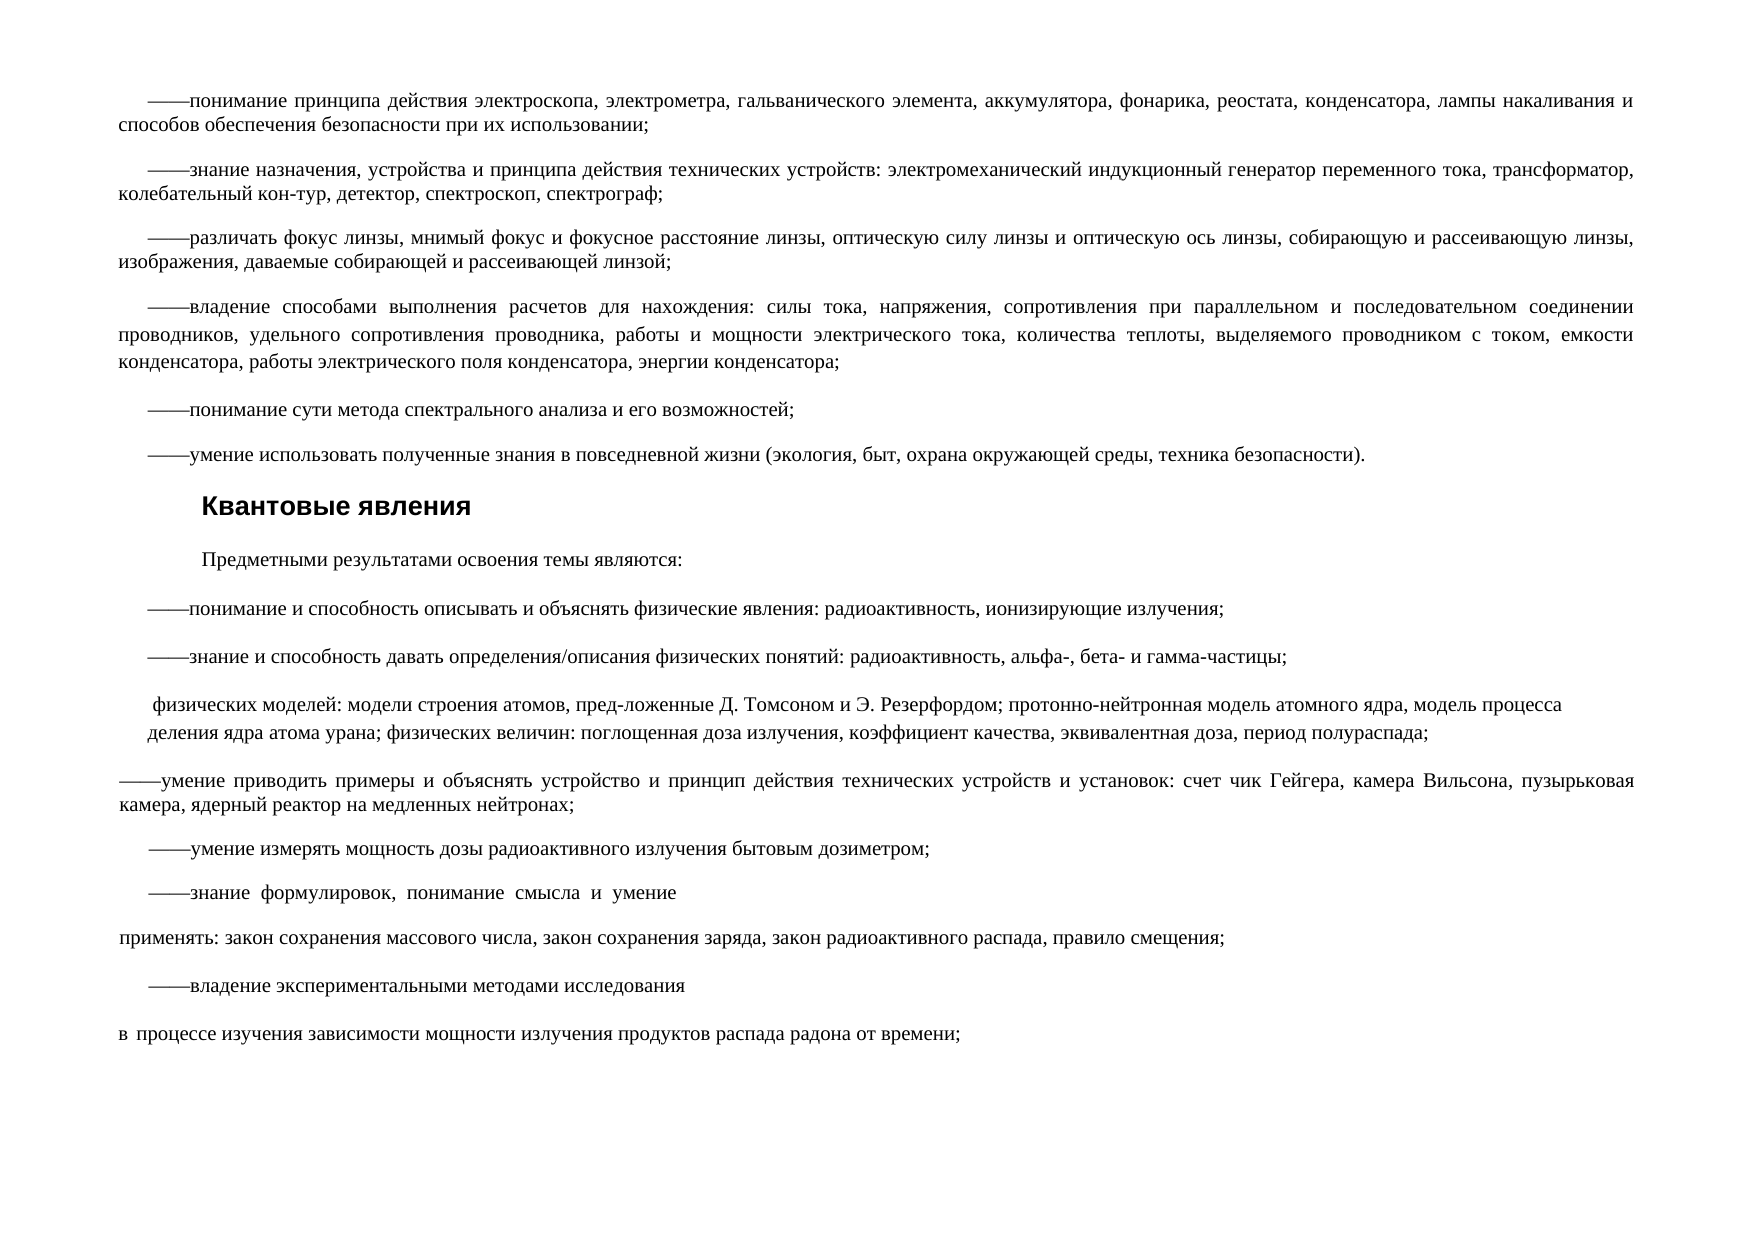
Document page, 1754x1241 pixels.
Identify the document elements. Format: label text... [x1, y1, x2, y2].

list процессе изучения зависимости мощности излучения продуктов распада радона от времени; [118, 1022, 1636, 1045]
text ——понимание сути метода спектрального анализа и его возможностей; [118, 397, 1636, 421]
text ——знание формулировок, понимание смысла и умение [148, 881, 1636, 904]
text ——знание и способность давать определения/описания физических понятий: радиоактивность, альфа-, бета- и гамма-частицы; [147, 644, 1636, 668]
text ——владение способами выполнения расчетов для нахождения: силы тока, напряжения, сопротивления при параллельном и последовательном соединении проводников, удельного сопротивления проводника, работы и мощности электрического тока, количества теплоты, выделяемого проводником с током, емкости конденсатора, работы электрического поля конденсатора, энергии конденсатора; [118, 294, 1636, 373]
text ——знание назначения, устройства и принципа действия технических устройств: электромеханический индукционный генератор переменного тока, трансформатор, колебательный кон-тур, детектор, спектроскоп, спектрограф; [118, 157, 1636, 204]
text ——умение измерять мощность дозы радиоактивного излучения бытовым дозиметром; [119, 836, 1636, 860]
text ——умение приводить примеры и объяснять устройство и принцип действия технических устройств и установок: счет чик Гейгера, камера Вильсона, пузырьковая камера, ядерный реактор на медленных нейтронах; [119, 768, 1636, 816]
text Квантовые явления [201, 490, 1636, 522]
text ——умение использовать полученные знания в повседневной жизни (экология, быт, охрана окружающей среды, техника безопасности). [118, 442, 1636, 466]
text применять:­ закон сохранения массового числа, закон сохранения заряда, закон радиоактивного распада, правило смещения; [119, 925, 1636, 949]
text ——владение экспериментальными методами исследования [148, 973, 1636, 997]
text Предметными результатами освоения темы являются: [201, 547, 1636, 571]
text ——понимание принципа действия электроскопа, электрометра, гальванического элемента, аккумулятора, фонарика, реостата, конденсатора, лампы накаливания и способов обеспечения безопасности при их использовании; [118, 88, 1636, 136]
text ——понимание и способность описывать и объяснять физические явления: радиоактивность, ионизирующие излучения; [147, 596, 1636, 619]
text ­ физических моделей: модели строения атомов, пред-ложенные Д. Томсоном и Э. Резерфордом; протонно-нейтронная модель атомного ядра, модель процесса деления ядра атома урана; физических величин: поглощенная доза излучения, коэффициент качества, эквивалентная доза, период полураспада; [147, 692, 1636, 744]
text ——различать фокус линзы, мнимый фокус и фокусное расстояние линзы, оптическую силу линзы и оптическую ось линзы, собирающую и рассеивающую линзы, изображения, даваемые собирающей и рассеивающей линзой; [118, 225, 1636, 273]
